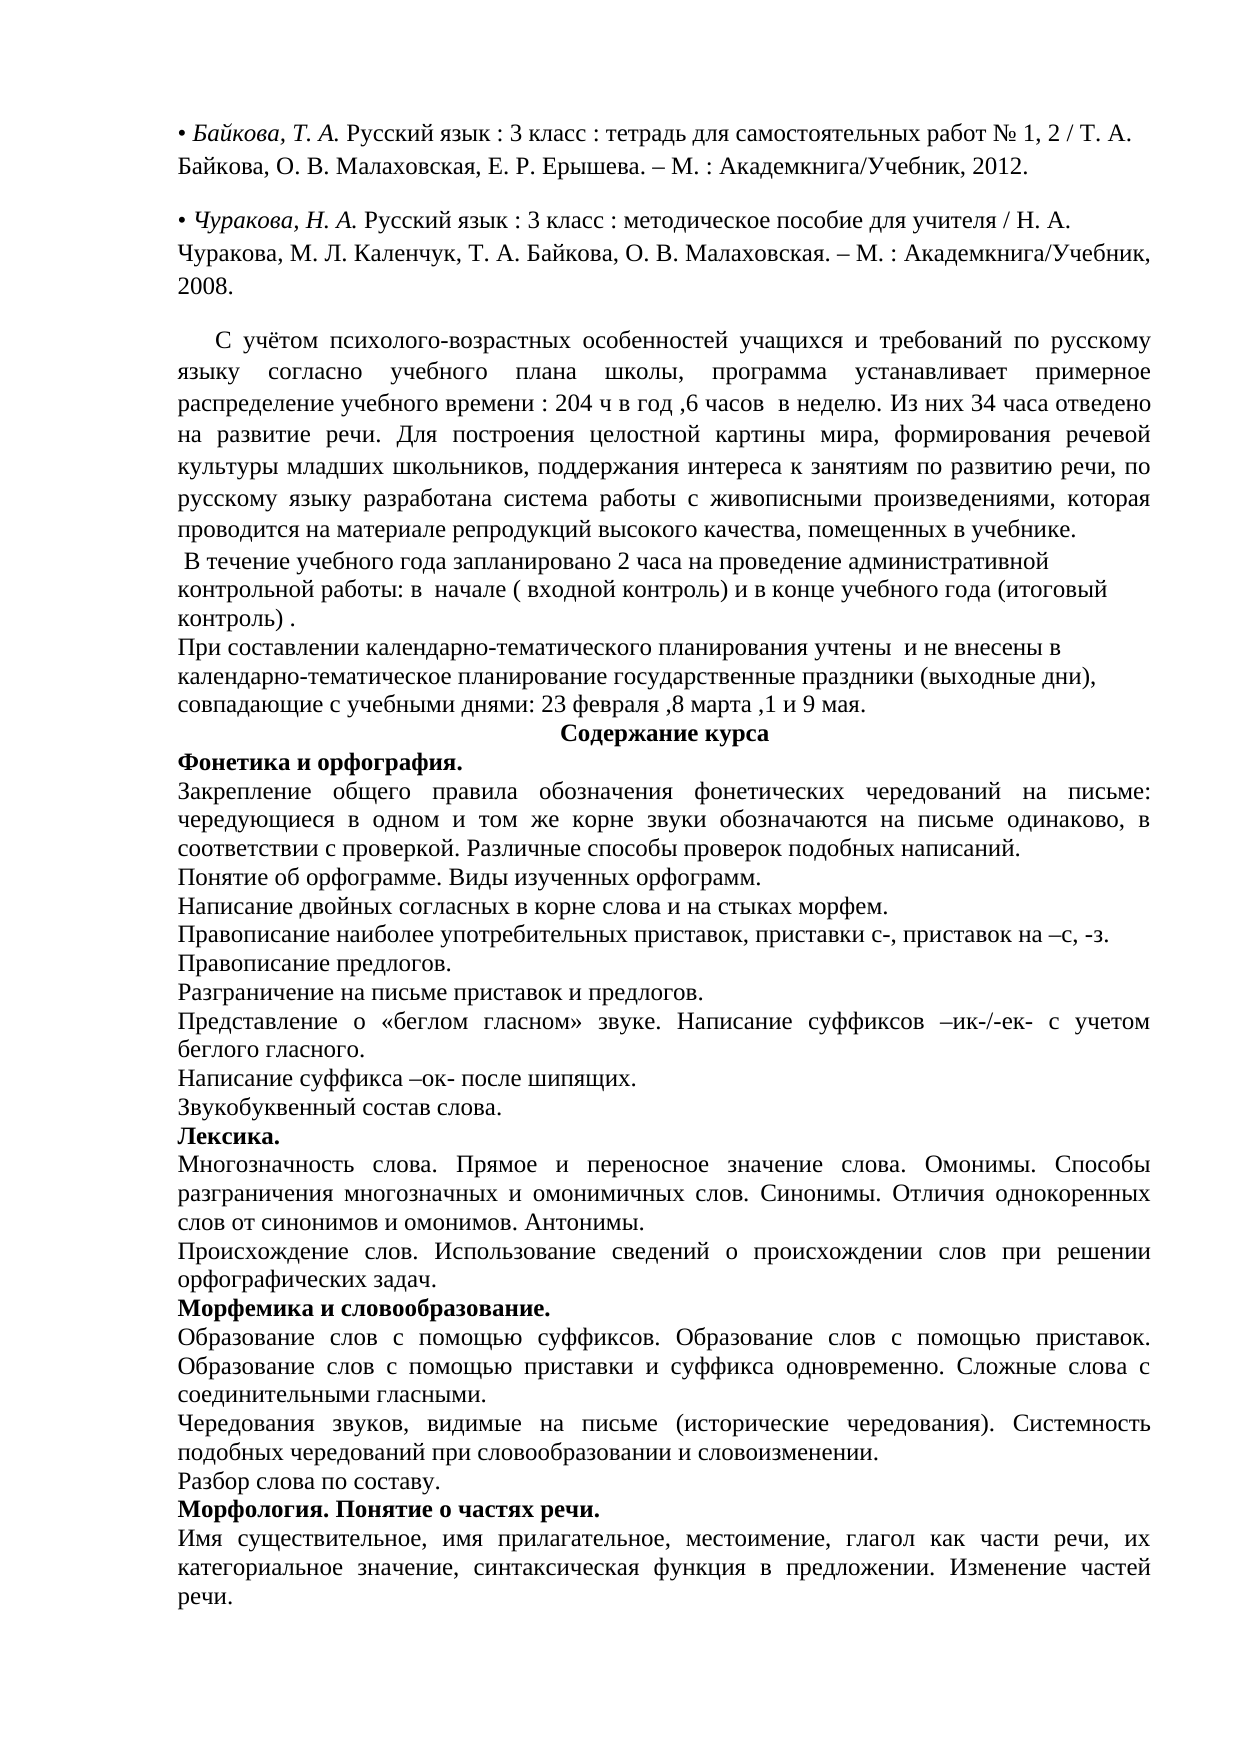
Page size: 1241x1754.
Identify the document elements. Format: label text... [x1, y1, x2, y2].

text Чередования звуков, видимые на письме (исторические чередования). Системность подобных чередований при словообразовании и словоизменении. [177, 1408, 1152, 1466]
text • Байкова, Т. А. Русский язык : 3 класс : тетрадь для самостоятельных работ № 1, 2 / Т. А. Байкова, О. В. Малаховская, Е. Р. Ерышева. – М. : Академкнига/Учебник, 2012. [177, 118, 1152, 180]
text Морфология. Понятие о частях речи. [177, 1494, 1152, 1523]
text Фонетика и орфография. [177, 747, 1152, 776]
text Написание суффикса –ок- после шипящих. [177, 1063, 1152, 1092]
text Написание двойных согласных в корне слова и на стыках морфем. [177, 891, 1152, 919]
text Закрепление общего правила обозначения фонетических чередований на письме: чередующиеся в одном и том же корне звуки обозначаются на письме одинаково, в соответствии с проверкой. Различные способы проверок подобных написаний. [177, 776, 1152, 862]
text Многозначность слова. Прямое и переносное значение слова. Омонимы. Способы разграничения многозначных и омонимичных слов. Синонимы. Отличия однокоренных слов от синонимов и омонимов. Антонимы. [177, 1149, 1152, 1236]
text Представление о «беглом гласном» звуке. Написание суффиксов –ик-/-ек- с учетом беглого гласного. [177, 1006, 1152, 1063]
text Образование слов с помощью суффиксов. Образование слов с помощью приставок. Образование слов с помощью приставки и суффикса одновременно. Сложные слова с соединительными гласными. [177, 1322, 1152, 1408]
text Разграничение на письме приставок и предлогов. [177, 977, 1152, 1006]
text Содержание курса [177, 718, 1152, 747]
text Звукобуквенный состав слова. [177, 1092, 1152, 1121]
text В течение учебного года запланировано 2 часа на проведение административной контрольной работы: в начале ( входной контроль) и в конце учебного года (итоговый контроль) . [177, 546, 1152, 632]
text Лексика. [177, 1121, 1152, 1149]
text Происхождение слов. Использование сведений о происхождении слов при решении орфографических задач. [177, 1236, 1152, 1293]
text Морфемика и словообразование. [177, 1293, 1152, 1322]
text • Чуракова, Н. А. Русский язык : 3 класс : методическое пособие для учителя / Н. А. Чуракова, М. Л. Каленчук, Т. А. Байкова, О. В. Малаховская. – М. : Академкнига/Учебник, 2008. [177, 205, 1152, 300]
text Имя существительное, имя прилагательное, местоимение, глагол как части речи, их категориальное значение, синтаксическая функция в предложении. Изменение частей речи. [177, 1523, 1152, 1609]
text Понятие об орфограмме. Виды изученных орфограмм. [177, 862, 1152, 891]
text Разбор слова по составу. [177, 1466, 1152, 1494]
text С учётом психолого-возрастных особенностей учащихся и требований по русскому языку согласно учебного плана школы, программа устанавливает примерное распределение учебного времени : 204 ч в год ,6 часов в неделю. Из них 34 часа отведено на развитие речи. Для построения целостной картины мира, формирования речевой культуры младших школьников, поддержания интереса к занятиям по развитию речи, по русскому языку разработана система работы с живописными произведениями, которая проводится на материале репродукций высокого качества, помещенных в учебнике. [177, 325, 1152, 543]
text При составлении календарно-тематического планирования учтены и не внесены в календарно-тематическое планирование государственные праздники (выходные дни), совпадающие с учебными днями: 23 февраля ,8 марта ,1 и 9 мая. [177, 632, 1152, 718]
text Правописание наиболее употребительных приставок, приставки с-, приставок на –с, -з. [177, 919, 1152, 948]
text Правописание предлогов. [177, 948, 1152, 977]
